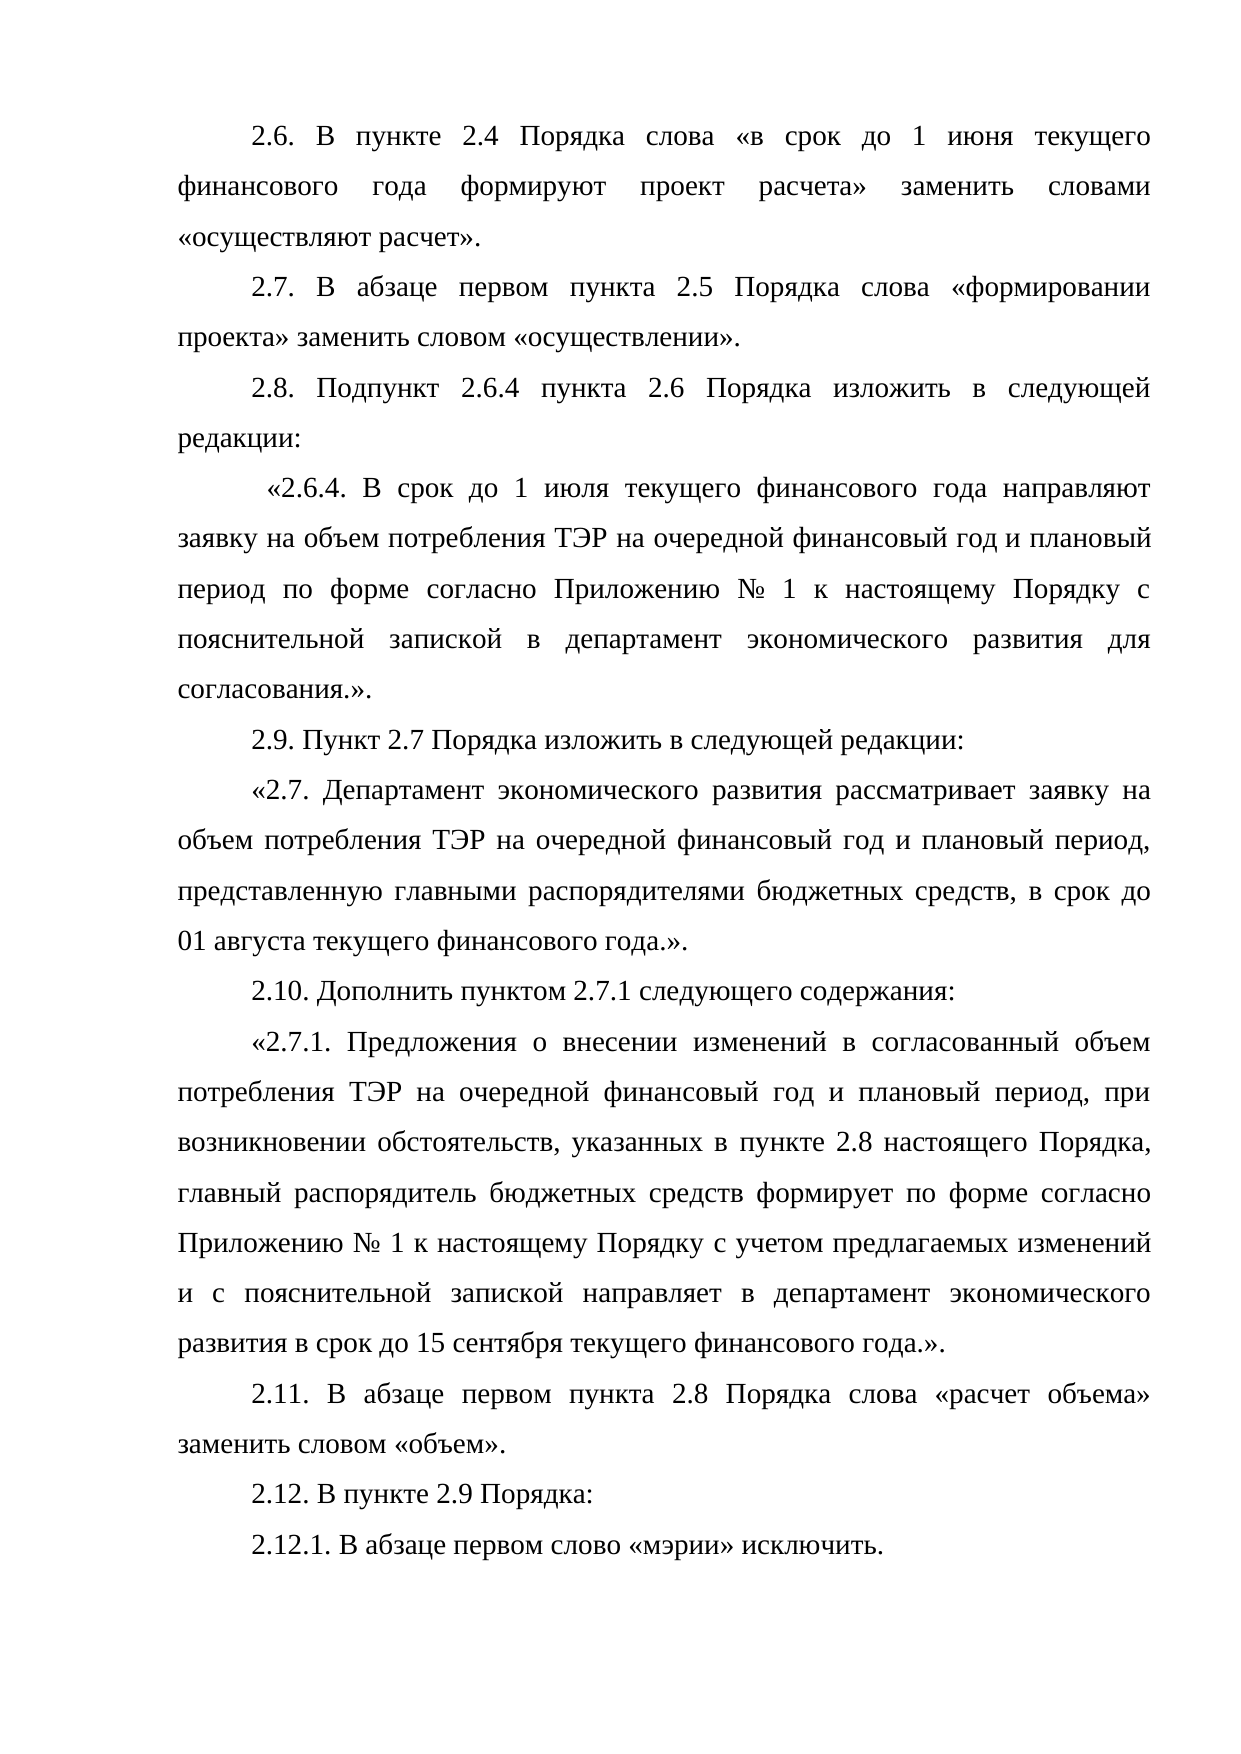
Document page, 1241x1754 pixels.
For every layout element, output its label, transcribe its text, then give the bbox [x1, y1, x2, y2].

text 2.10. Дополнить пунктом 2.7.1 следующего содержания: [177, 973, 1152, 1007]
text 2.6. В пункте 2.4 Порядка слова «в срок до 1 июня текущего финансового года формируют проект расчета» заменить словами «осуществляют расчет». [177, 118, 1152, 252]
text 2.8. Подпункт 2.6.4 пункта 2.6 Порядка изложить в следующей редакции: [177, 370, 1152, 453]
text «2.7.1. Предложения о внесении изменений в согласованный объем потребления ТЭР на очередной финансовый год и плановый период, при возникновении обстоятельств, указанных в пункте 2.8 настоящего Порядка, главный распорядитель бюджетных средств формирует по форме согласно Приложению № 1 к настоящему Порядку c учетом предлагаемых изменений и с пояснительной запиской направляет в департамент экономического развития в срок до 15 сентября текущего финансового года.». [177, 1024, 1152, 1359]
text 2.12.1. В абзаце первом слово «мэрии» исключить. [177, 1527, 1152, 1560]
text 2.11. В абзаце первом пункта 2.8 Порядка слова «расчет объема» заменить словом «объем». [177, 1376, 1152, 1460]
text «2.7. Департамент экономического развития рассматривает заявку на объем потребления ТЭР на очередной финансовый год и плановый период, представленную главными распорядителями бюджетных средств, в срок до 01 августа текущего финансового года.». [177, 772, 1152, 957]
text 2.9. Пункт 2.7 Порядка изложить в следующей редакции: [177, 722, 1152, 755]
text «2.6.4. В срок до 1 июля текущего финансового года направляют заявку на объем потребления ТЭР на очередной финансовый год и плановый период по форме согласно Приложению № 1 к настоящему Порядку с пояснительной запиской в департамент экономического развития для согласования.». [177, 470, 1152, 705]
text 2.12. В пункте 2.9 Порядка: [177, 1477, 1152, 1510]
text 2.7. В абзаце первом пункта 2.5 Порядка слова «формировании проекта» заменить словом «осуществлении». [177, 269, 1152, 353]
